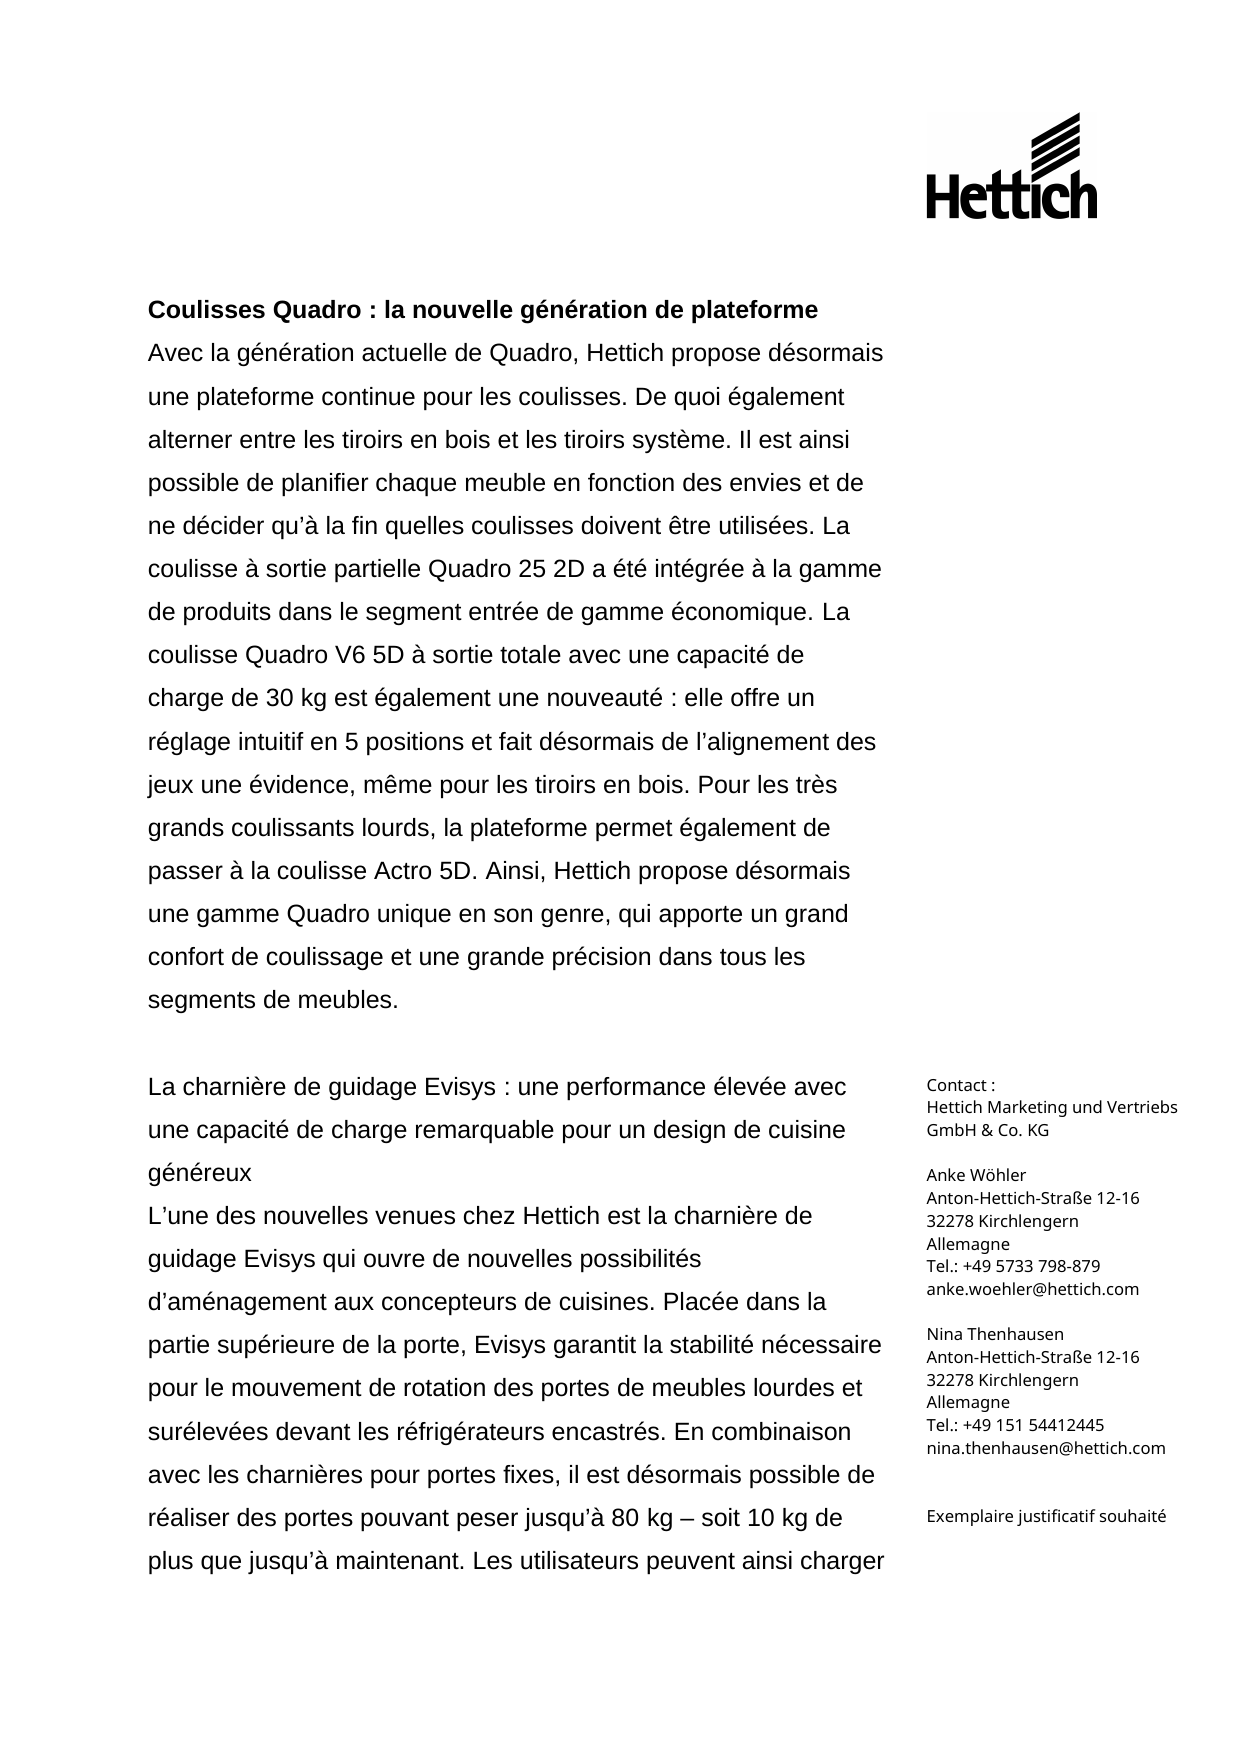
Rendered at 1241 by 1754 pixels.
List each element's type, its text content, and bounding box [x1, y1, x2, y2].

picture [926, 112, 1097, 219]
text Avec la génération actuelle de Quadro, Hettich propose désormais une plateforme continue pour les coulisses. De quoi également alterner entre les tiroirs en bois et les tiroirs système. Il est ainsi possible de planifier chaque meuble en fonction des envies et de ne décider qu’à la fin quelles coulisses doivent être utilisées. La coulisse à sortie partielle Quadro 25 2D a été intégrée à la gamme de produits dans le segment entrée de gamme économique. La coulisse Quadro V6 5D à sortie totale avec une capacité de charge de 30 kg est également une nouveauté : elle offre un réglage intuitif en 5 positions et fait désormais de l’alignement des jeux une évidence, même pour les tiroirs en bois. Pour les très grands coulissants lourds, la plateforme permet également de passer à la coulisse Actro 5D. Ainsi, Hettich propose désormais une gamme Quadro unique en son genre, qui apporte un grand confort de coulissage et une grande précision dans tous les segments de meubles. [148, 338, 886, 1014]
text Coulisses Quadro : la nouvelle génération de plateforme [148, 295, 886, 324]
